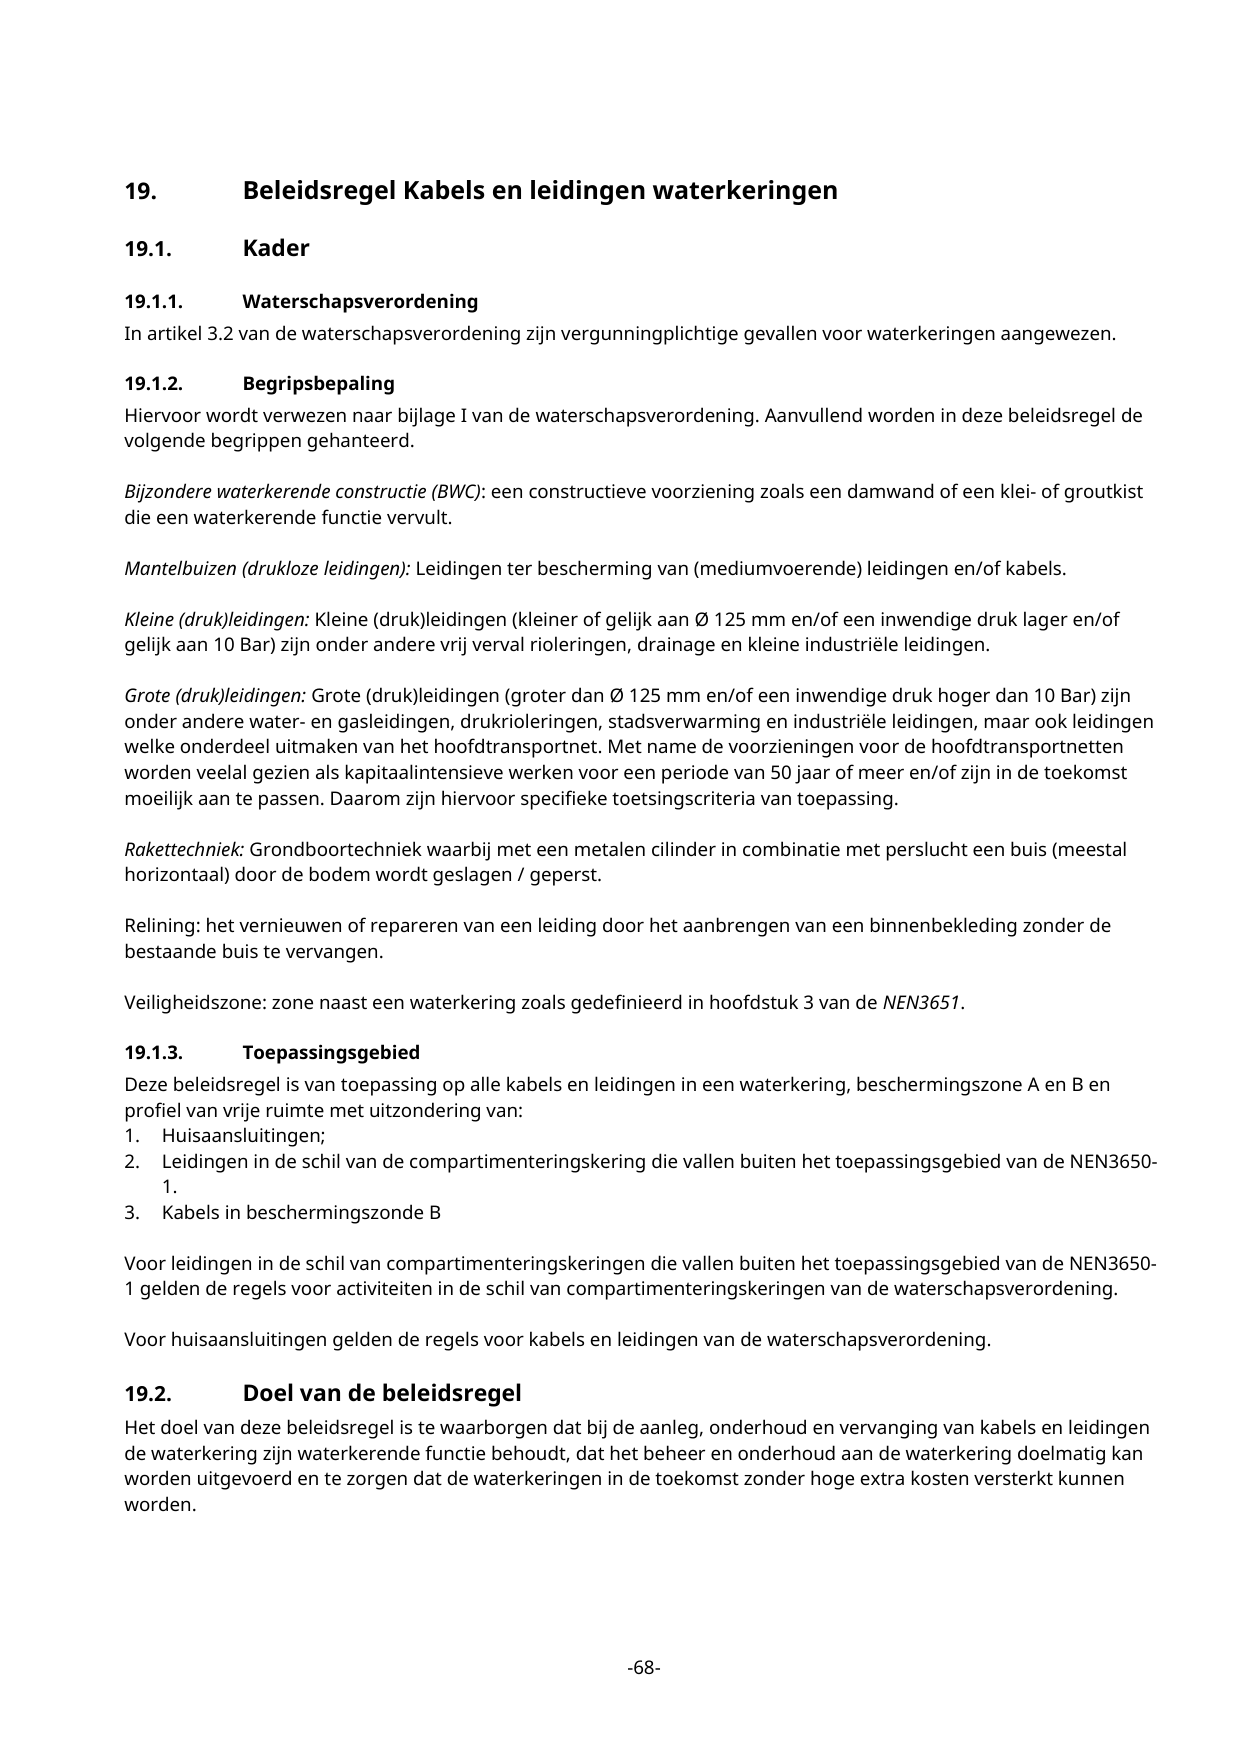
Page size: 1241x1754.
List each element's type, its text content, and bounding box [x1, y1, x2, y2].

text Bijzondere waterkerende constructie (BWC): een constructieve voorziening zoals een damwand of een klei- of groutkist die een waterkerende functie vervult. [124, 479, 1163, 530]
subtitle Toepassingsgebied [124, 1039, 1163, 1065]
text Voor leidingen in de schil van compartimenteringskeringen die vallen buiten het toepassingsgebied van de NEN3650-1 gelden de regels voor activiteiten in de schil van compartimenteringskeringen van de waterschapsverordening. [124, 1250, 1163, 1301]
text Grote (druk)leidingen: Grote (druk)leidingen (groter dan Ø 125 mm en/of een inwendige druk hoger dan 10 Bar) zijn onder andere water- en gasleidingen, drukrioleringen, stadsverwarming en industriële leidingen, maar ook leidingen welke onderdeel uitmaken van het hoofdtransportnet. Met name de voorzieningen voor de hoofdtransportnetten worden veelal gezien als kapitaalintensieve werken voor een periode van 50 jaar of meer en/of zijn in de toekomst moeilijk aan te passen. Daarom zijn hiervoor specifieke toetsingscriteria van toepassing. [124, 683, 1163, 810]
list Kabels in beschermingszonde B [124, 1199, 1163, 1224]
list Huisaansluitingen; [124, 1122, 1163, 1148]
text Mantelbuizen (drukloze leidingen): Leidingen ter bescherming van (mediumvoerende) leidingen en/of kabels. [124, 555, 1163, 581]
list Leidingen in de schil van de compartimenteringskering die vallen buiten het toepassingsgebied van de NEN3650-1. [124, 1148, 1163, 1199]
text Relining: het vernieuwen of repareren van een leiding door het aanbrengen van een binnenbekleding zonder de bestaande buis te vervangen. [124, 912, 1163, 963]
text Veiligheidszone: zone naast een waterkering zoals gedefinieerd in hoofdstuk 3 van de NEN3651. [124, 989, 1163, 1014]
subtitle Kader [124, 232, 1163, 263]
text Kleine (druk)leidingen: Kleine (druk)leidingen (kleiner of gelijk aan Ø 125 mm en/of een inwendige druk lager en/of gelijk aan 10 Bar) zijn onder andere vrij verval rioleringen, drainage en kleine industriële leidingen. [124, 606, 1163, 657]
subtitle Beleidsregel Kabels en leidingen waterkeringen [124, 173, 1163, 207]
text In artikel 3.2 van de waterschapsverordening zijn vergunningplichtige gevallen voor waterkeringen aangewezen. [124, 320, 1163, 345]
text Rakettechniek: Grondboortechniek waarbij met een metalen cilinder in combinatie met perslucht een buis (meestal horizontaal) door de bodem wordt geslagen / geperst. [124, 836, 1163, 887]
text Het doel van deze beleidsregel is te waarborgen dat bij de aanleg, onderhoud en vervanging van kabels en leidingen de waterkering zijn waterkerende functie behoudt, dat het beheer en onderhoud aan de waterkering doelmatig kan worden uitgevoerd en te zorgen dat de waterkeringen in de toekomst zonder hoge extra kosten versterkt kunnen worden. [124, 1414, 1163, 1517]
text Hiervoor wordt verwezen naar bijlage I van de waterschapsverordening. Aanvullend worden in deze beleidsregel de volgende begrippen gehanteerd. [124, 402, 1163, 453]
subtitle Begripsbepaling [124, 370, 1163, 396]
subtitle Doel van de beleidsregel [124, 1377, 1163, 1408]
subtitle Waterschapsverordening [124, 288, 1163, 313]
text Deze beleidsregel is van toepassing op alle kabels en leidingen in een waterkering, beschermingszone A en B en profiel van vrije ruimte met uitzondering van: [124, 1071, 1163, 1122]
text Voor huisaansluitingen gelden de regels voor kabels en leidingen van de waterschapsverordening. [124, 1327, 1163, 1352]
